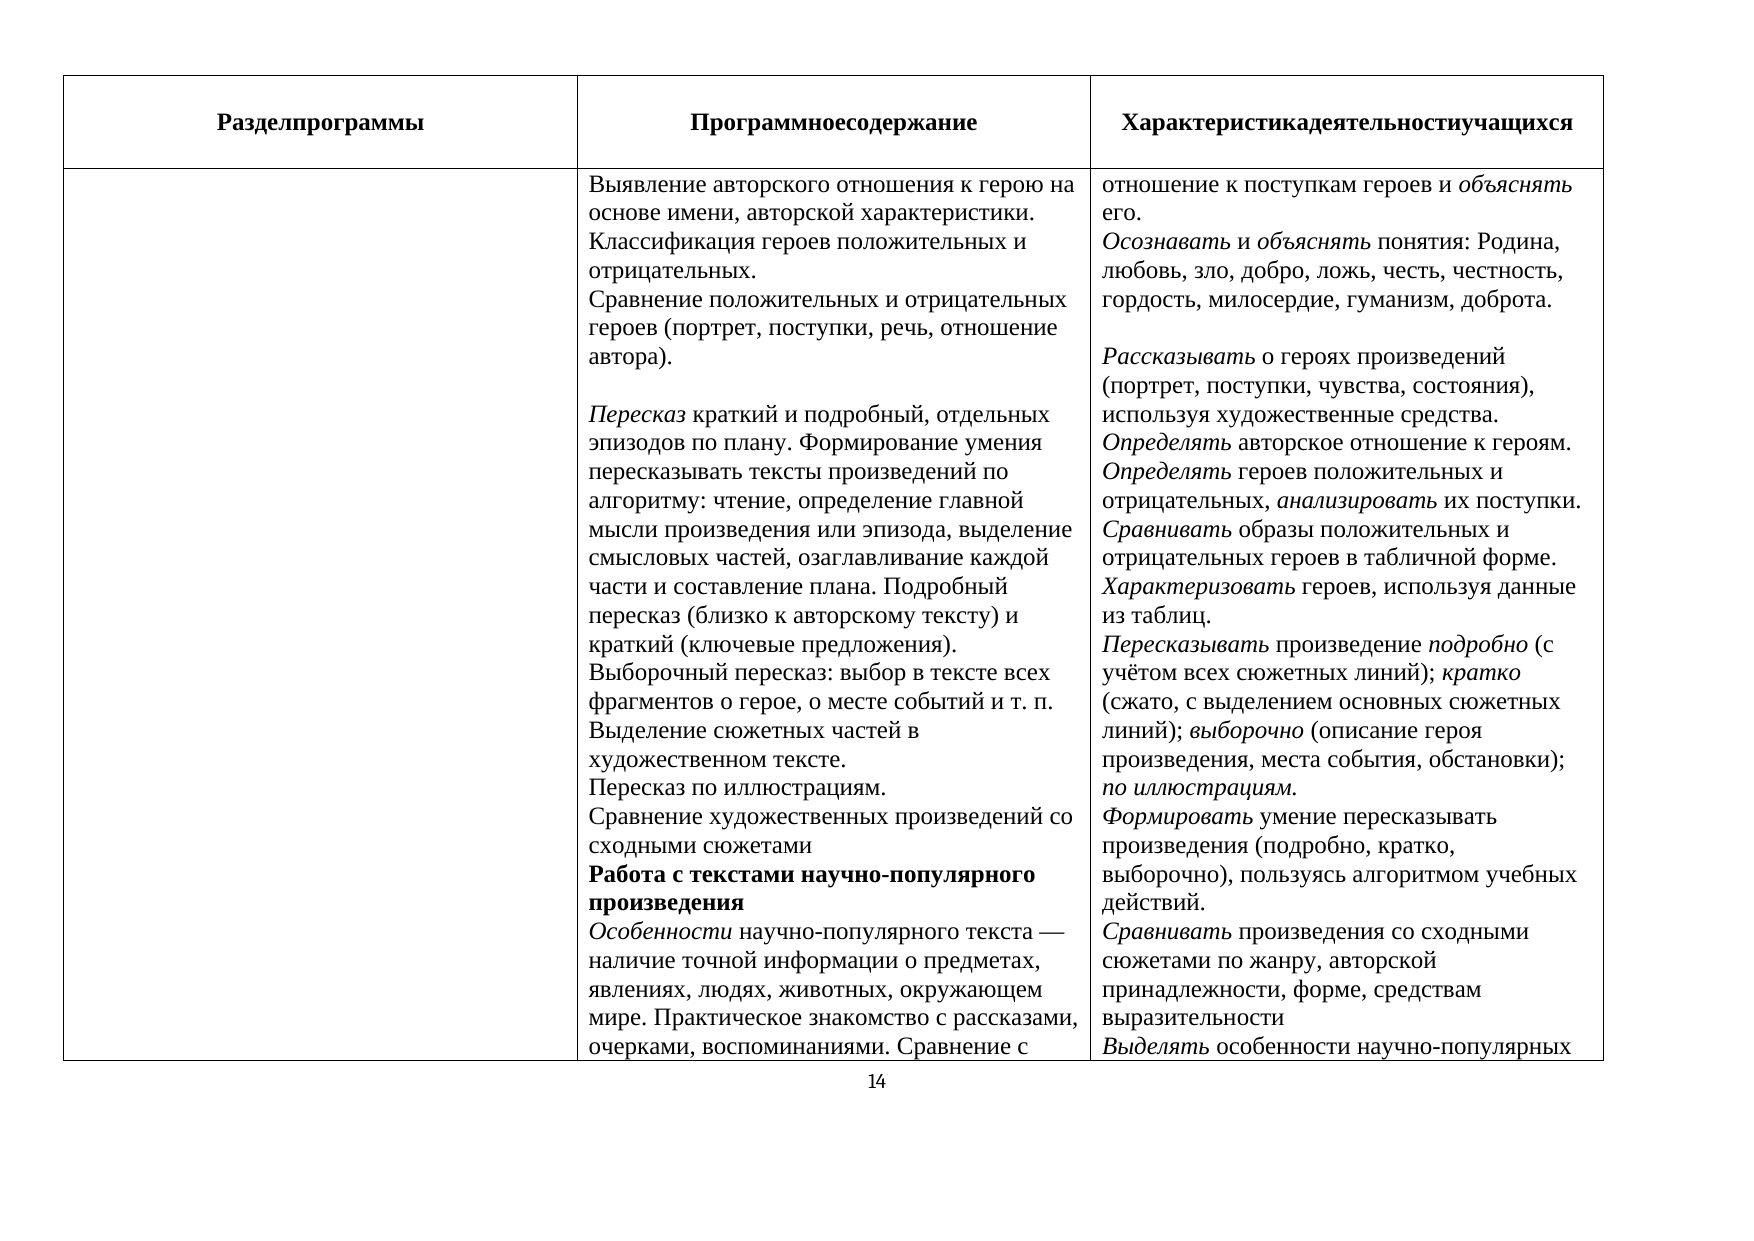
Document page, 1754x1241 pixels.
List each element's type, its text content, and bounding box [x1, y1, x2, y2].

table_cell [578, 169, 1090, 1060]
table_header Характеристикадеятельностиучащихся [1091, 76, 1603, 168]
table_header Разделпрограммы [64, 76, 577, 168]
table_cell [64, 169, 577, 1060]
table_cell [1091, 169, 1603, 1060]
table_header Программноесодержание [578, 76, 1090, 168]
